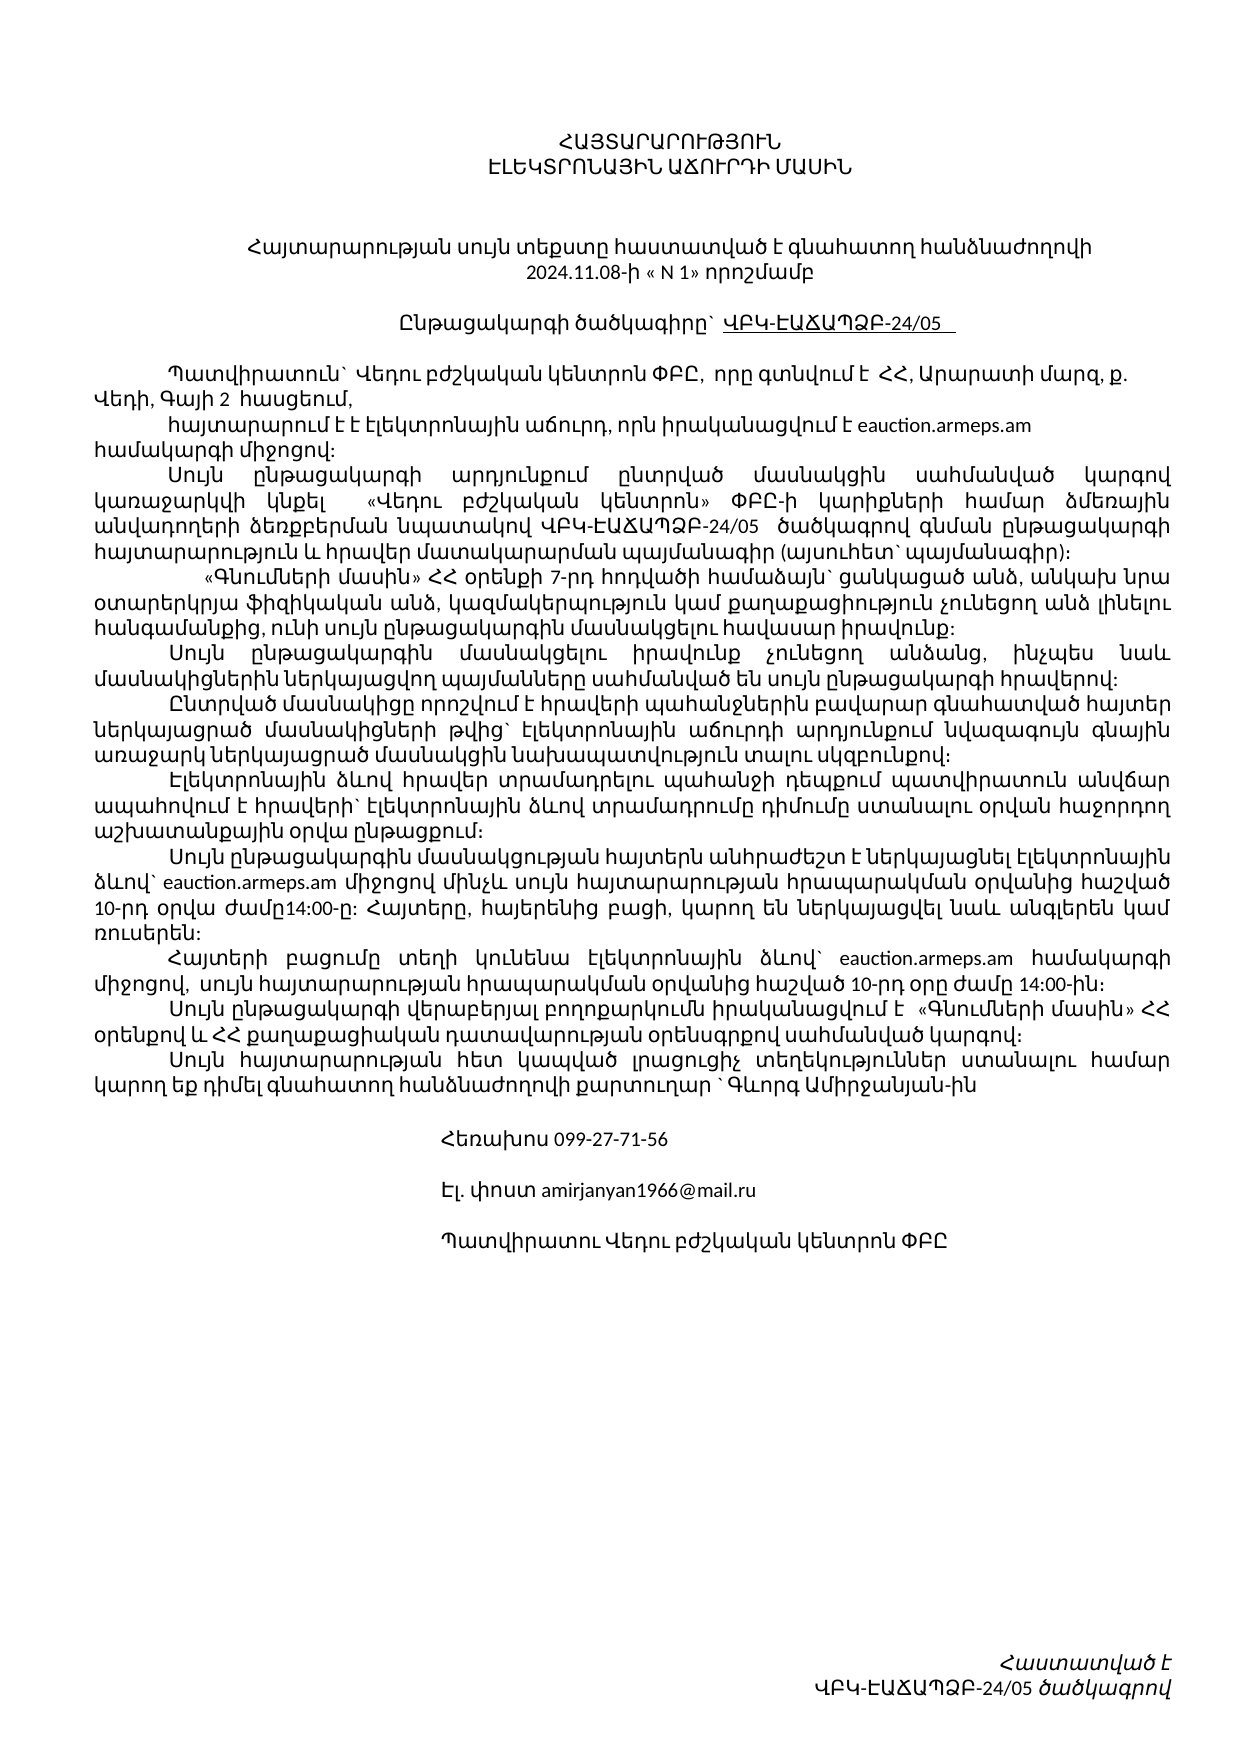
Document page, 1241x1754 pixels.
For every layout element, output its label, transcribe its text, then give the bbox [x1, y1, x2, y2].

text ՀԱՅՏԱՐԱՐՈՒԹՅՈՒՆ [94, 129, 1171, 154]
text 2024.11.08 -ի « N 1» որոշմամբ [94, 259, 1171, 285]
text Հաստատված է [94, 1650, 1171, 1675]
text Էլ. փոստ amirjanyan1966@mail.ru [94, 1177, 1171, 1203]
text Ընտրված մասնակիցը որոշվում է հրավերի պահանջներին բավարար գնահատված հայտեր ներկայացրած մասնակիցների թվից` էլեկտրոնային աճուրդի արդյունքում նվազագույն գնային առաջարկ ներկայացրած մասնակցին նախապատվություն տալու սկզբունքով։ [94, 691, 1171, 768]
text «Գնումների մասին» ՀՀ օրենքի 7-րդ հոդվածի համաձայն` ցանկացած անձ, անկախ նրա օտարերկրյա ֆիզիկական անձ, կազմակերպություն կամ քաղաքացիություն չունեցող անձ լինելու հանգամանքից, ունի սույն ընթացակարգին մասնակցելու հավասար իրավունք: [94, 564, 1171, 641]
text Պատվիրատուն` Վեդու բժշկական կենտրոն ՓԲԸ, որը գտնվում է ՀՀ, Արարատի մարզ, ք. Վեդի, Գայի 2 հասցեում, [94, 361, 1171, 412]
text Էլեկտրոնային ձևով հրավեր տրամադրելու պահանջի դեպքում պատվիրատուն անվճար ապահովում է հրավերի` էլեկտրոնային ձևով տրամադրումը դիմումը ստանալու օրվան հաջորդող աշխատանքային օրվա ընթացքում։ [94, 768, 1171, 844]
text Սույն հայտարարության հետ կապված լրացուցիչ տեղեկություններ ստանալու համար կարող եք դիմել գնահատող հանձնաժողովի քարտուղար ` Գևորգ Ամիրջանյան-ին [94, 1047, 1171, 1098]
text հայտարարում է է էլեկտրոնային աճուրդ, որն իրականացվում է eauction.armeps.am համակարգի միջոցով: [94, 412, 1171, 463]
text Ընթացակարգի ծածկագիրը` ՎԲԿ-ԷԱՃԱՊՁԲ-24/05 [94, 310, 1171, 336]
text Սույն ընթացակարգի արդյունքում ընտրված մասնակցին սահմանված կարգով կառաջարկվի կնքել «Վեդու բժշկական կենտրոն» ՓԲԸ-ի կարիքների համար ձմեռային անվադողերի ձեռքբերման նպատակով ՎԲԿ-ԷԱՃԱՊՁԲ-24/05 ծածկագրով գնման ընթացակարգի հայտարարություն և հրավեր մատակարարման պայմանագիր (այսուհետ` պայմանագիր)։ [94, 463, 1171, 564]
text Հեռախոս 099-27-71-56 [94, 1126, 1171, 1152]
text ՎԲԿ-ԷԱՃԱՊՁԲ-24/05 ծածկագրով [94, 1675, 1171, 1701]
text Սույն ընթացակարգին մասնակցության հայտերն անհրաժեշտ է ներկայացնել էլեկտրոնային ձևով` eauction.armeps.am միջոցով մինչև սույն հայտարարության հրապարակման օրվանից հաշված 10-րդ օրվա ժամը14:00-ը: Հայտերը, հայերենից բացի, կարող են ներկայացվել նաև անգլերեն կամ ռուսերեն: [94, 844, 1171, 946]
text Պատվիրատու Վեդու բժշկական կենտրոն ՓԲԸ [94, 1228, 1171, 1253]
text Սույն ընթացակարգին մասնակցելու իրավունք չունեցող անձանց, ինչպես նաև մասնակիցներին ներկայացվող պայմանները սահմանված են սույն ընթացակարգի հրավերով: [94, 641, 1171, 691]
text Սույն ընթացակարգի վերաբերյալ բողոքարկումն իրականացվում է «Գնումների մասին» ՀՀ օրենքով և ՀՀ քաղաքացիական դատավարության օրենսգրքով սահմանված կարգով։ [94, 996, 1171, 1047]
text ԷԼԵԿՏՐՈՆԱՅԻՆ ԱՃՈՒՐԴԻ ՄԱՍԻՆ [94, 154, 1171, 180]
text Հայտարարության սույն տեքստը հաստատված է գնահատող հանձնաժողովի [94, 234, 1171, 259]
text Հայտերի բացումը տեղի կունենա էլեկտրոնային ձևով` eauction.armeps.am համակարգի միջոցով, սույն հայտարարության հրապարակման օրվանից հաշված 10-րդ օրը ժամը 14:00-ին։ [94, 946, 1171, 996]
